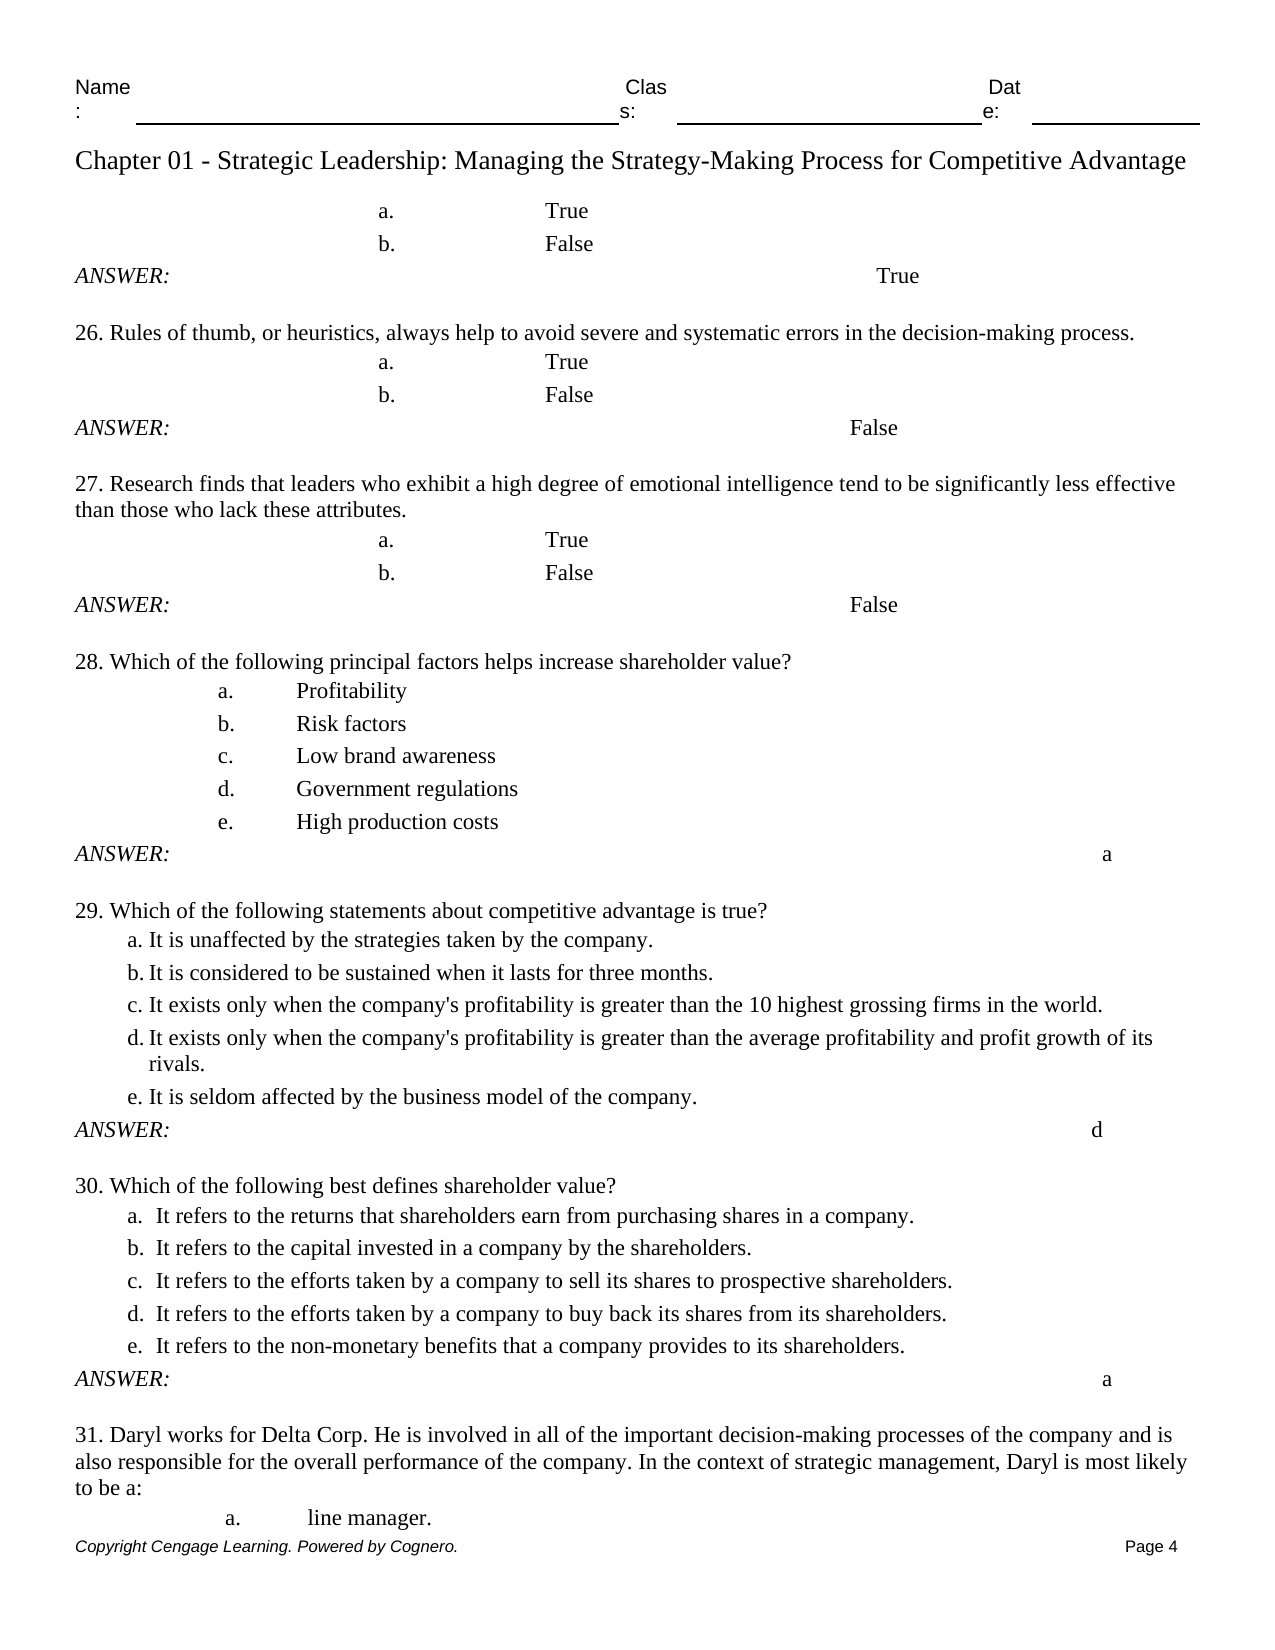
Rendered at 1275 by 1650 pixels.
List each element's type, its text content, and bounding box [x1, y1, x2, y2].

table_header 29. Which of the following statements about competitive advantage is true? [75, 897, 1200, 1145]
table_header 28. Which of the following principal factors helps increase shareholder value? [75, 648, 1200, 870]
table_header 30. Which of the following best defines shareholder value? [75, 1172, 1200, 1394]
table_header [75, 194, 1200, 292]
table_header 26. Rules of thumb, or heuristics, always help to avoid severe and systematic errors in the decision-making process. [75, 319, 1200, 443]
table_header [75, 1421, 1200, 1533]
table_header 27. Research finds that leaders who exhibit a high degree of emotional intelligence tend to be significantly less effective than those who lack these attributes. [75, 470, 1200, 621]
